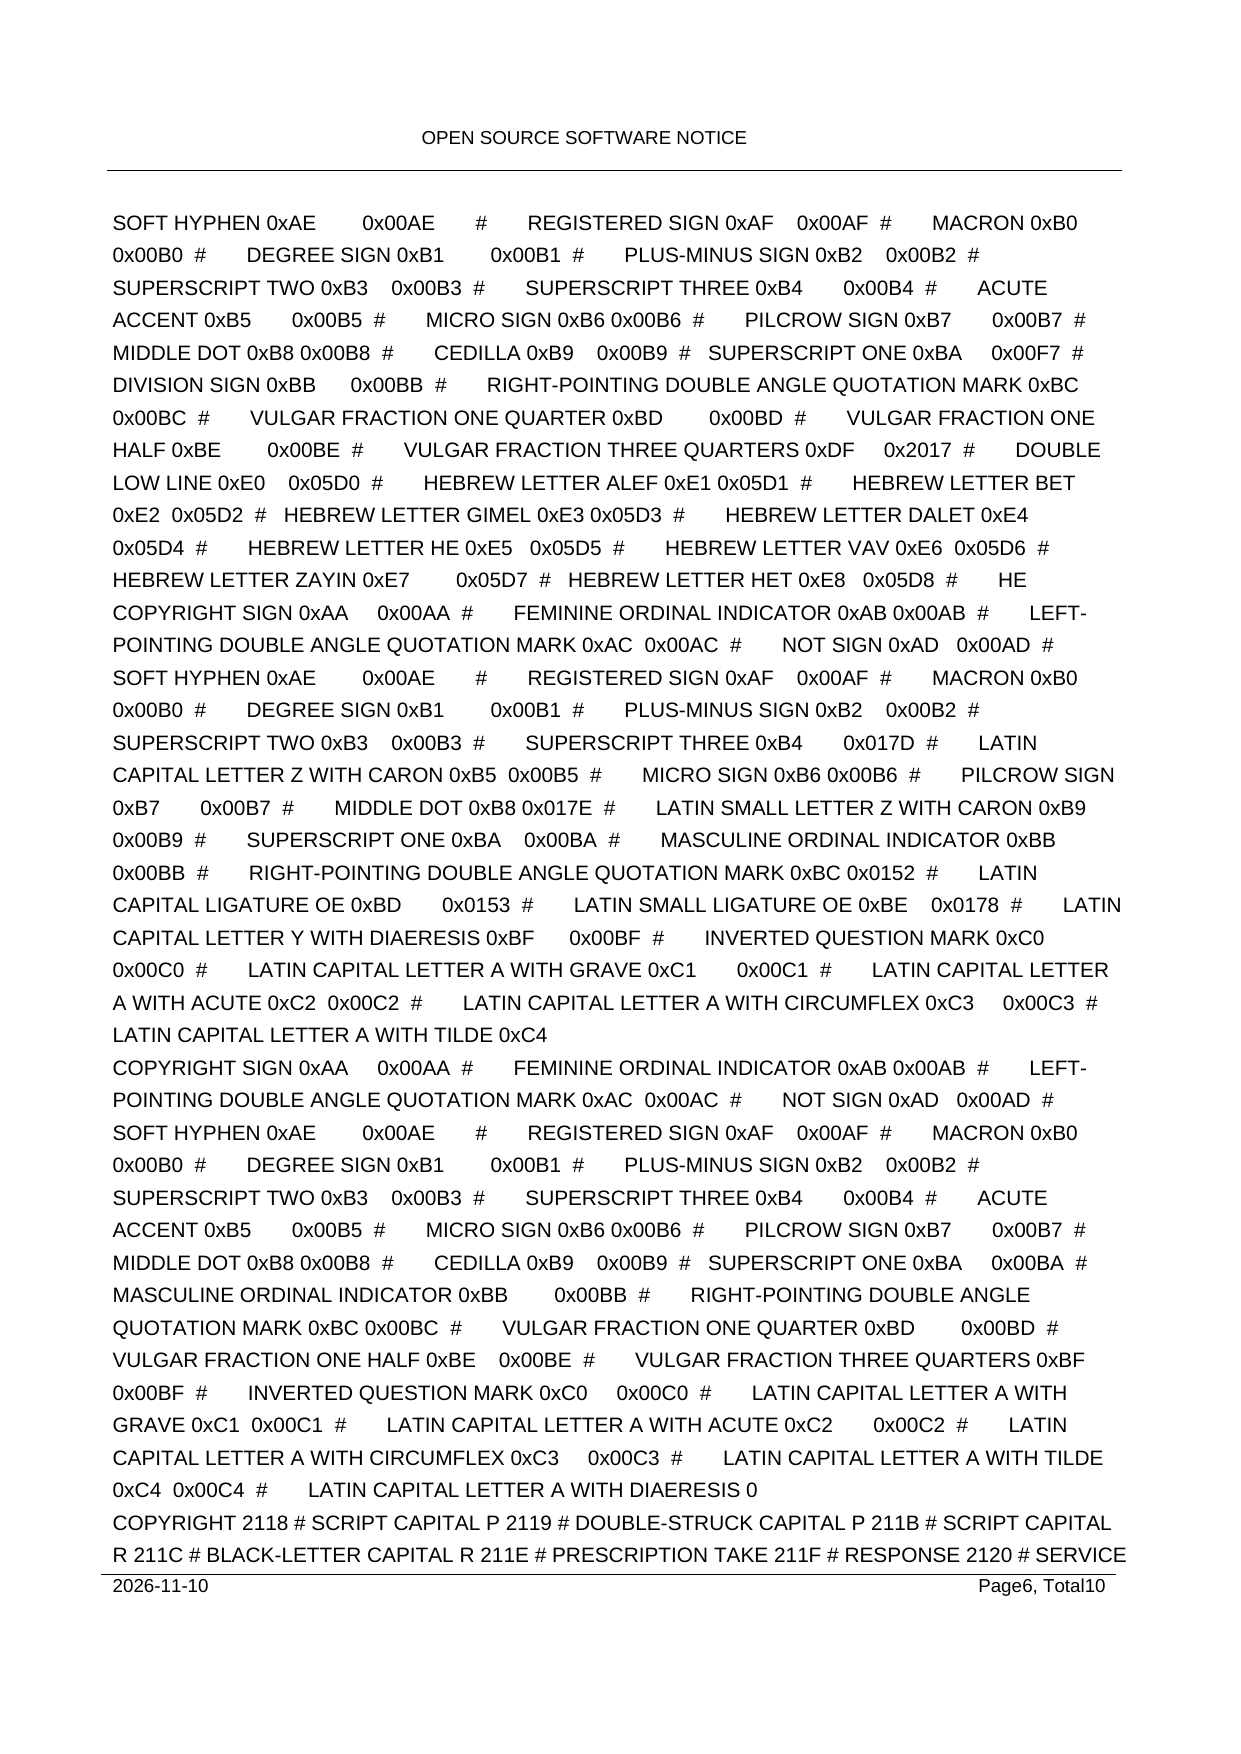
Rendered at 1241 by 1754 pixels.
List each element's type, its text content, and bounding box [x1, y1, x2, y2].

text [112, 206, 1128, 596]
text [112, 1506, 1128, 1571]
text COPYRIGHT SIGN 0xAA 0x00AA # FEMININE ORDINAL INDICATOR 0xAB 0x00AB # LEFT-POINTING DOUBLE ANGLE QUOTATION MARK 0xAC 0x00AC # NOT SIGN 0xAD 0x00AD # SOFT HYPHEN 0xAE 0x00AE # REGISTERED SIGN 0xAF 0x00AF # MACRON 0xB0 0x00B0 # DEGREE SIGN 0xB1 0x00B1 # PLUS-MINUS SIGN 0xB2 0x00B2 # SUPERSCRIPT TWO 0xB3 0x00B3 # SUPERSCRIPT THREE 0xB4 0x017D # LATIN CAPITAL LETTER Z WITH CARON 0xB5 0x00B5 # MICRO SIGN 0xB6 0x00B6 # PILCROW SIGN 0xB7 0x00B7 # MIDDLE DOT 0xB8 0x017E # LATIN SMALL LETTER Z WITH CARON 0xB9 0x00B9 # SUPERSCRIPT ONE 0xBA 0x00BA # MASCULINE ORDINAL INDICATOR 0xBB 0x00BB # RIGHT-POINTING DOUBLE ANGLE QUOTATION MARK 0xBC 0x0152 # LATIN CAPITAL LIGATURE OE 0xBD 0x0153 # LATIN SMALL LIGATURE OE 0xBE 0x0178 # LATIN CAPITAL LETTER Y WITH DIAERESIS 0xBF 0x00BF # INVERTED QUESTION MARK 0xC0 0x00C0 # LATIN CAPITAL LETTER A WITH GRAVE 0xC1 0x00C1 # LATIN CAPITAL LETTER A WITH ACUTE 0xC2 0x00C2 # LATIN CAPITAL LETTER A WITH CIRCUMFLEX 0xC3 0x00C3 # LATIN CAPITAL LETTER A WITH TILDE 0xC4 [112, 596, 1128, 1051]
text COPYRIGHT SIGN 0xAA 0x00AA # FEMININE ORDINAL INDICATOR 0xAB 0x00AB # LEFT-POINTING DOUBLE ANGLE QUOTATION MARK 0xAC 0x00AC # NOT SIGN 0xAD 0x00AD # SOFT HYPHEN 0xAE 0x00AE # REGISTERED SIGN 0xAF 0x00AF # MACRON 0xB0 0x00B0 # DEGREE SIGN 0xB1 0x00B1 # PLUS-MINUS SIGN 0xB2 0x00B2 # SUPERSCRIPT TWO 0xB3 0x00B3 # SUPERSCRIPT THREE 0xB4 0x00B4 # ACUTE ACCENT 0xB5 0x00B5 # MICRO SIGN 0xB6 0x00B6 # PILCROW SIGN 0xB7 0x00B7 # MIDDLE DOT 0xB8 0x00B8 # CEDILLA 0xB9 0x00B9 # SUPERSCRIPT ONE 0xBA 0x00BA # MASCULINE ORDINAL INDICATOR 0xBB 0x00BB # RIGHT-POINTING DOUBLE ANGLE QUOTATION MARK 0xBC 0x00BC # VULGAR FRACTION ONE QUARTER 0xBD 0x00BD # VULGAR FRACTION ONE HALF 0xBE 0x00BE # VULGAR FRACTION THREE QUARTERS 0xBF 0x00BF # INVERTED QUESTION MARK 0xC0 0x00C0 # LATIN CAPITAL LETTER A WITH GRAVE 0xC1 0x00C1 # LATIN CAPITAL LETTER A WITH ACUTE 0xC2 0x00C2 # LATIN CAPITAL LETTER A WITH CIRCUMFLEX 0xC3 0x00C3 # LATIN CAPITAL LETTER A WITH TILDE 0xC4 0x00C4 # LATIN CAPITAL LETTER A WITH DIAERESIS 0 [112, 1051, 1128, 1506]
